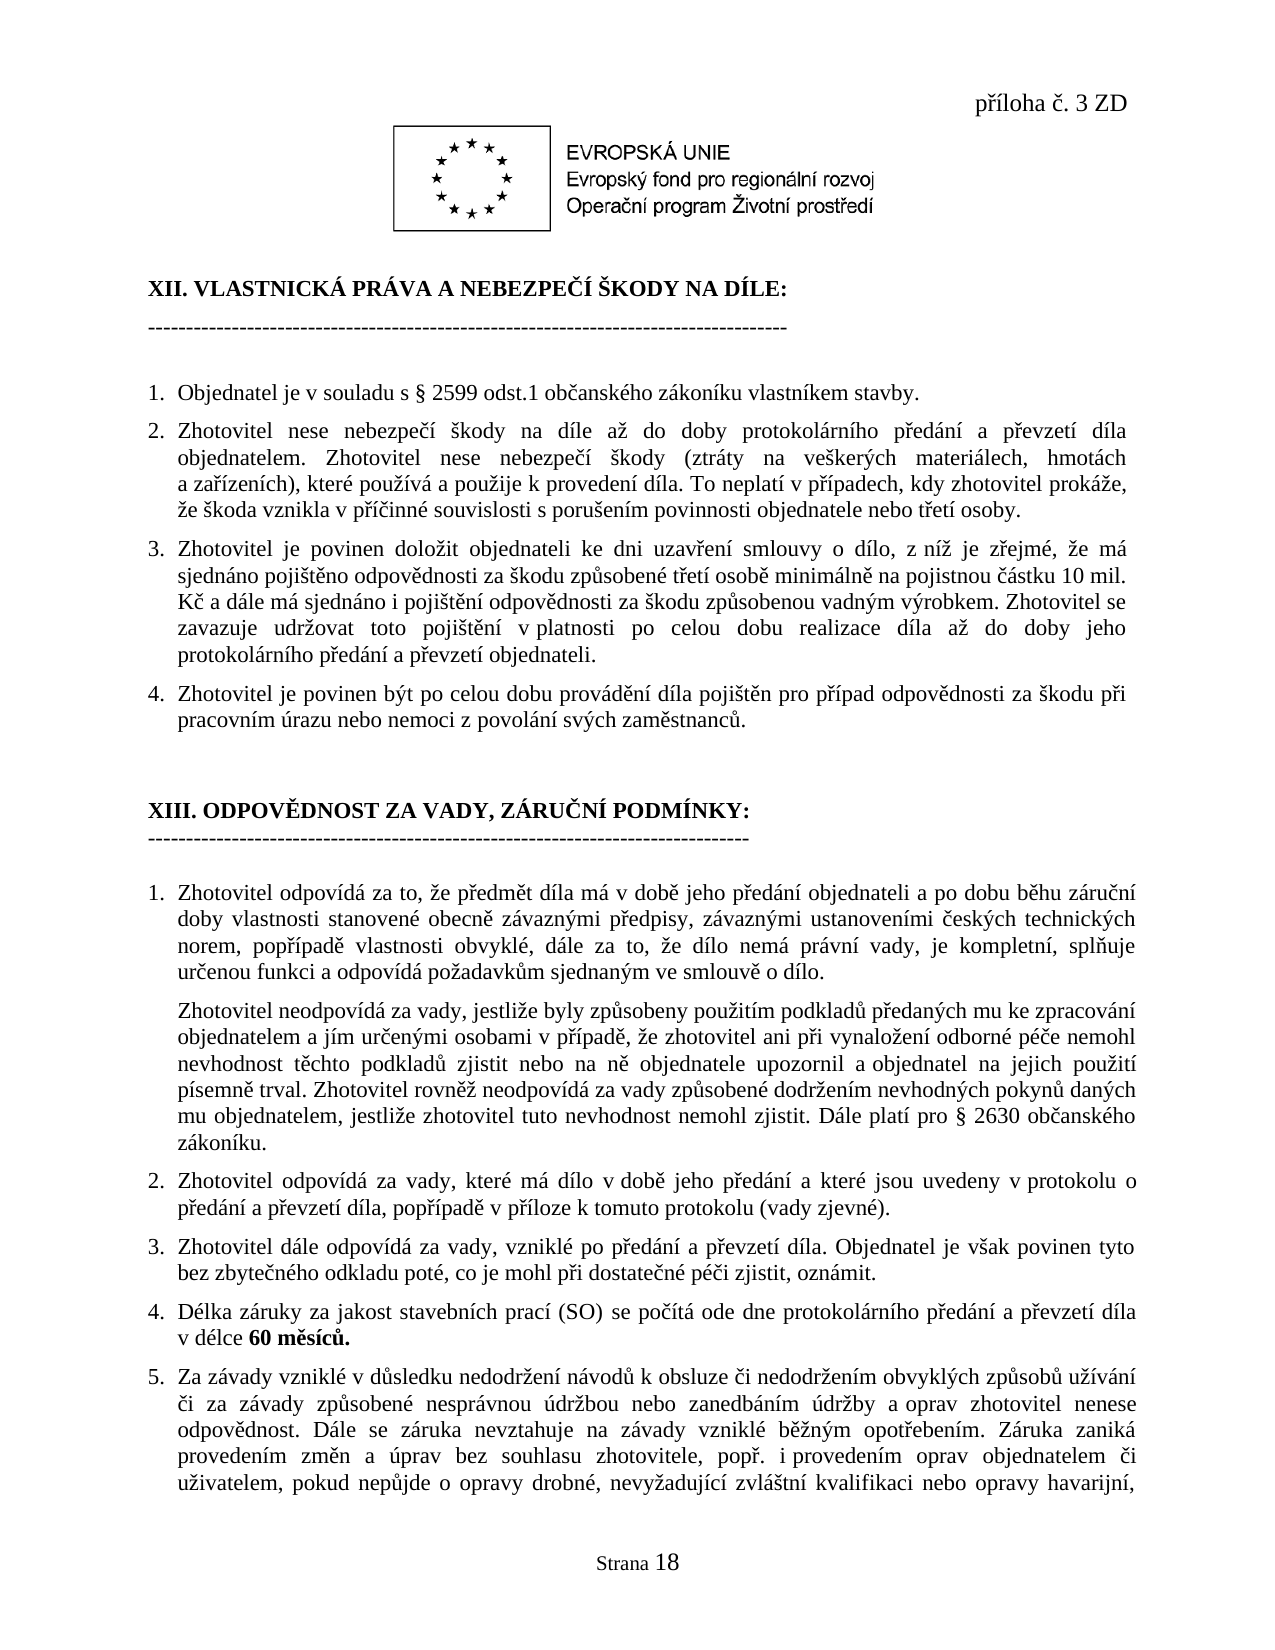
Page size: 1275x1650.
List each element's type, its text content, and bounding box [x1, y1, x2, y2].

list Zhotovitel odpovídá za to, že předmět díla má v době jeho předání objednateli a po dobu běhu záruční doby vlastnosti stanovené obecně závaznými předpisy, závaznými ustanoveními českých technických norem, popřípadě vlastnosti obvyklé, dále za to, že dílo nemá právní vady, je kompletní, splňuje určenou funkci a odpovídá požadavkům sjednaným ve smlouvě o dílo. [148, 879, 1137, 984]
list Délka záruky za jakost stavebních prací (SO) se počítá ode dne protokolárního předání a převzetí díla v délce 60 měsíců. [148, 1298, 1137, 1351]
list Zhotovitel je povinen být po celou dobu provádění díla pojištěn pro případ odpovědnosti za škodu při pracovním úrazu nebo nemoci z povolání svých zaměstnanců. [148, 680, 1127, 732]
list Objednatel je v souladu s § 2599 odst.1 občanského zákoníku vlastníkem stavby. [148, 379, 1127, 405]
list Zhotovitel nese nebezpečí škody na díle až do doby protokolárního předání a převzetí díla objednatelem. Zhotovitel nese nebezpečí škody (ztráty na veškerých materiálech, hmotách a zařízeních), které používá a použije k provedení díla. To neplatí v případech, kdy zhotovitel prokáže, že škoda vznikla v příčinné souvislosti s porušením povinnosti objednatele nebo třetí osoby. [148, 417, 1127, 523]
list Zhotovitel je povinen doložit objednateli ke dni uzavření smlouvy o dílo, z níž je zřejmé, že má sjednáno pojištěno odpovědnosti za škodu způsobené třetí osobě minimálně na pojistnou částku 10 mil. Kč a dále má sjednáno i pojištění odpovědnosti za škodu způsobenou vadným výrobkem. Zhotovitel se zavazuje udržovat toto pojištění v platnosti po celou dobu realizace díla až do doby jeho protokolárního předání a převzetí objednateli. [148, 535, 1127, 667]
text XII. VLASTNICKÁ PRÁVA A NEBEZPEČÍ ŠKODY NA DÍLE: [148, 274, 1137, 301]
text XIII. ODPOVĚDNOST ZA VADY, ZÁRUČNÍ PODMÍNKY: [148, 798, 1137, 824]
list Zhotovitel dále odpovídá za vady, vzniklé po předání a převzetí díla. Objednatel je však povinen tyto bez zbytečného odkladu poté, co je mohl při dostatečné péči zjistit, oznámit. [148, 1233, 1137, 1286]
picture [387, 116, 888, 246]
text ------------------------------------------------------------------------------- [148, 824, 1137, 879]
list Zhotovitel odpovídá za vady, které má dílo v době jeho předání a které jsou uvedeny v protokolu o předání a převzetí díla, popřípadě v příloze k tomuto protokolu (vady zjevné). [148, 1168, 1137, 1220]
text ------------------------------------------------------------------------------------ [148, 313, 1127, 340]
text Zhotovitel neodpovídá za vady, jestliže byly způsobeny použitím podkladů předaných mu ke zpracování objednatelem a jím určenými osobami v případě, že zhotovitel ani při vynaložení odborné péče nemohl nevhodnost těchto podkladů zjistit nebo na ně objednatele upozornil a objednatel na jejich použití písemně trval. Zhotovitel rovněž neodpovídá za vady způsobené dodržením nevhodných pokynů daných mu objednatelem, jestliže zhotovitel tuto nevhodnost nemohl zjistit. Dále platí pro § 2630 občanského zákoníku. [177, 997, 1137, 1155]
